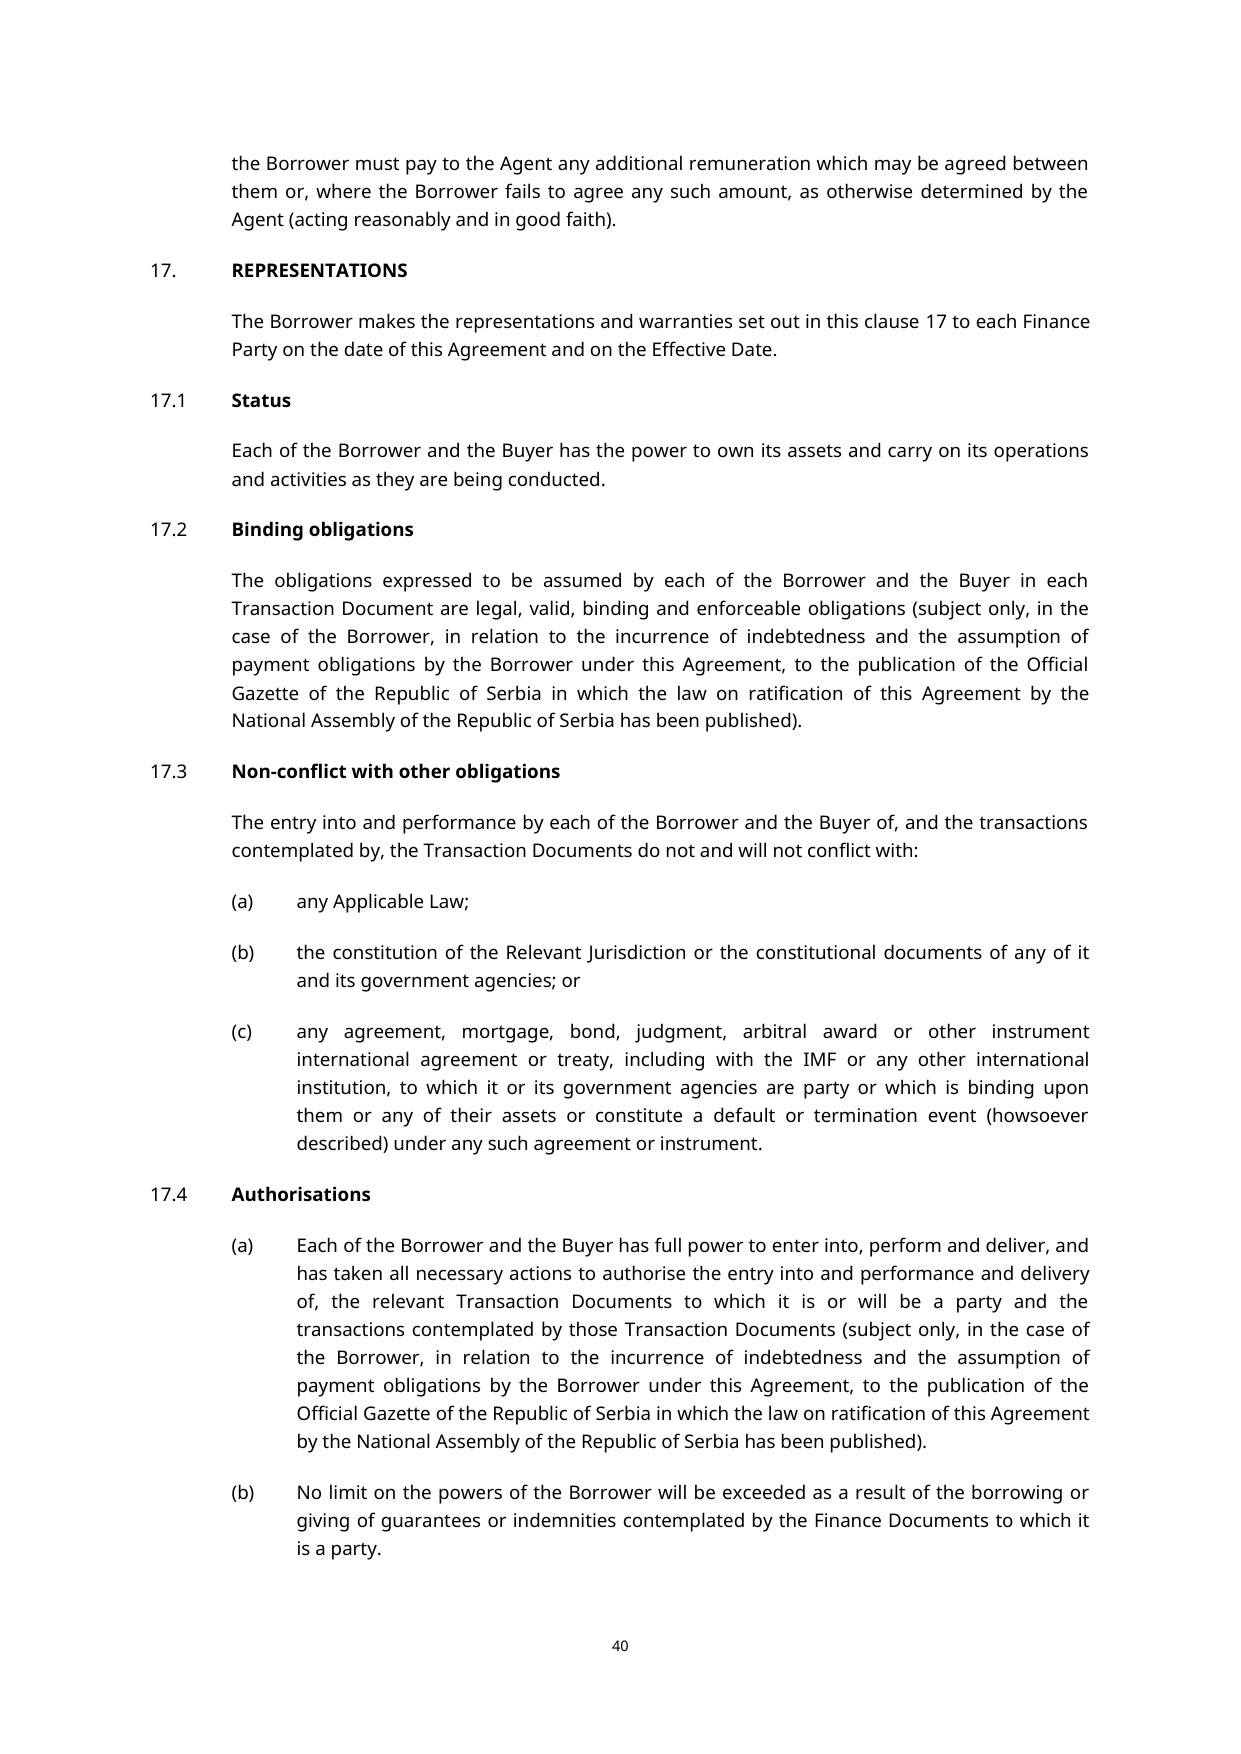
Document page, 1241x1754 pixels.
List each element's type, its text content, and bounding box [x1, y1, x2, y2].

text Each of the Borrower and the Buyer has the power to own its assets and carry on its operations and activities as they are being conducted. [231, 438, 1090, 491]
text the Borrower must pay to the Agent any additional remuneration which may be agreed between them or, where the Borrower fails to agree any such amount, as otherwise determined by the Agent (acting reasonably and in good faith). [231, 150, 1090, 232]
text Status [150, 387, 1090, 412]
text Each of the Borrower and the Buyer has full power to enter into, perform and deliver, and has taken all necessary actions to authorise the entry into and performance and delivery of, the relevant Transaction Documents to which it is or will be a party and the transactions contemplated by those Transaction Documents (subject only, in the case of the Borrower, in relation to the incurrence of indebtedness and the assumption of payment obligations by the Borrower under this Agreement, to the publication of the Official Gazette of the Republic of Serbia in which the law on ratification of this Agreement by the National Assembly of the Republic of Serbia has been published). [231, 1232, 1090, 1454]
text No limit on the powers of the Borrower will be exceeded as a result of the borrowing or giving of guarantees or indemnities contemplated by the Finance Documents to which it is a party. [231, 1479, 1090, 1561]
text any Applicable Law; [231, 889, 1090, 914]
text Authorisations [150, 1182, 1090, 1207]
text REPRESENTATIONS [150, 257, 1090, 282]
text Binding obligations [150, 517, 1090, 542]
text The obligations expressed to be assumed by each of the Borrower and the Buyer in each Transaction Document are legal, valid, binding and enforceable obligations (subject only, in the case of the Borrower, in relation to the incurrence of indebtedness and the assumption of payment obligations by the Borrower under this Agreement, to the publication of the Official Gazette of the Republic of Serbia in which the law on ratification of this Agreement by the National Assembly of the Republic of Serbia has been published). [231, 568, 1090, 733]
text The entry into and performance by each of the Borrower and the Buyer of, and the transactions contemplated by, the Transaction Documents do not and will not conflict with: [231, 810, 1090, 863]
text Non-conflict with other obligations [150, 759, 1090, 784]
text any agreement, mortgage, bond, judgment, arbitral award or other instrument international agreement or treaty, including with the IMF or any other international institution, to which it or its government agencies are party or which is binding upon them or any of their assets or constitute a default or termination event (howsoever described) under any such agreement or instrument. [231, 1018, 1090, 1156]
text The Borrower makes the representations and warranties set out in this clause 17 to each Finance Party on the date of this Agreement and on the Effective Date. [231, 308, 1090, 361]
text the constitution of the Relevant Jurisdiction or the constitutional documents of any of it and its government agencies; or [231, 939, 1090, 993]
